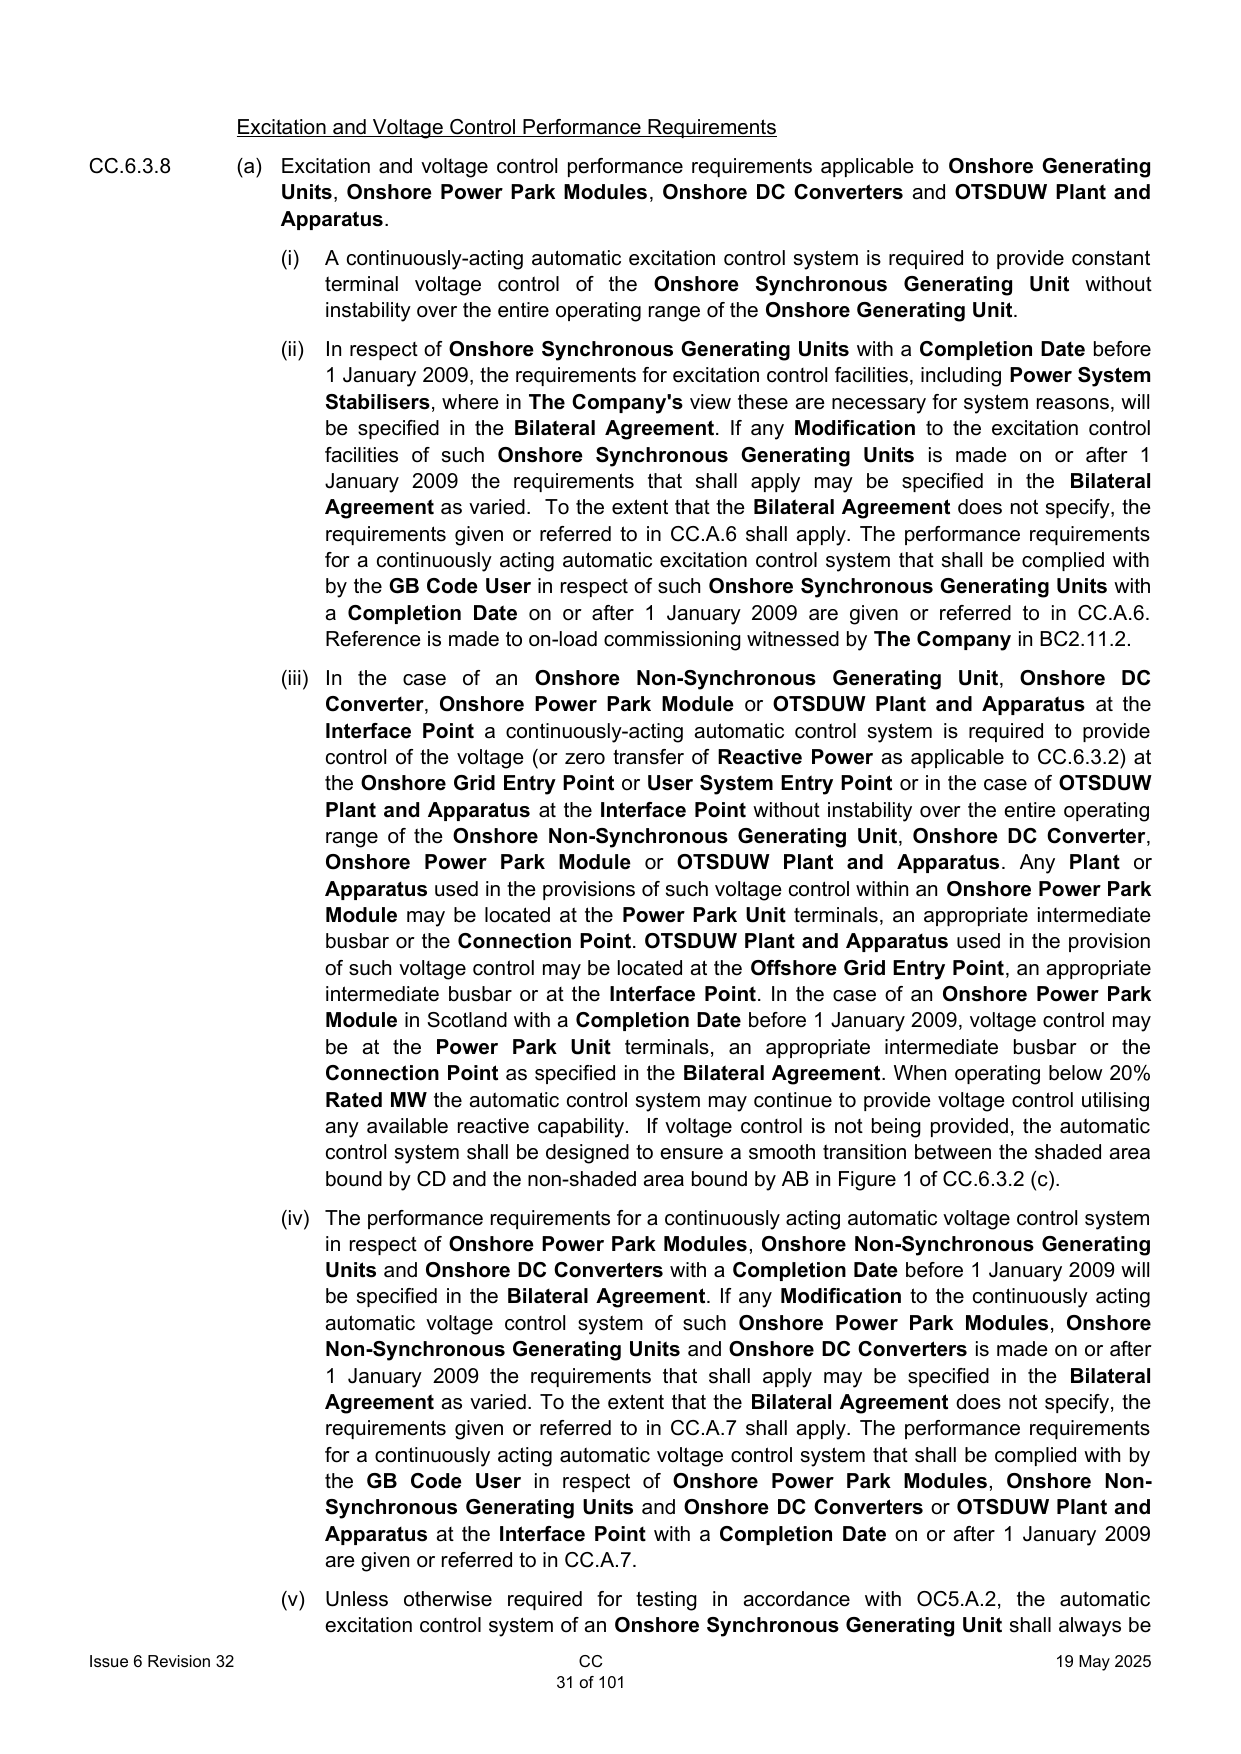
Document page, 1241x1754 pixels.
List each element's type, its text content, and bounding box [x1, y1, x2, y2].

text (iv) The performance requirements for a continuously acting automatic voltage control system in respect of Onshore Power Park Modules, Onshore Non-Synchronous Generating Units and Onshore DC Converters with a Completion Date before 1 January 2009 will be specified in the Bilateral Agreement. If any Modification to the continuously acting automatic voltage control system of such Onshore Power Park Modules, Onshore Non-Synchronous Generating Units and Onshore DC Converters is made on or after 1 January 2009 the requirements that shall apply may be specified in the Bilateral Agreement as varied. To the extent that the Bilateral Agreement does not specify, the requirements given or referred to in CC.A.7 shall apply. The performance requirements for a continuously acting automatic voltage control system that shall be complied with by the GB Code User in respect of Onshore Power Park Modules, Onshore Non-Synchronous Generating Units and Onshore DC Converters or OTSDUW Plant and Apparatus at the Interface Point with a Completion Date on or after 1 January 2009 are given or referred to in CC.A.7. [281, 1205, 1152, 1572]
text (iii) In the case of an Onshore Non-Synchronous Generating Unit, Onshore DC Converter, Onshore Power Park Module or OTSDUW Plant and Apparatus at the Interface Point a continuously-acting automatic control system is required to provide control of the voltage (or zero transfer of Reactive Power as applicable to CC.6.3.2) at the Onshore Grid Entry Point or User System Entry Point or in the case of OTSDUW Plant and Apparatus at the Interface Point without instability over the entire operating range of the Onshore Non-Synchronous Generating Unit, Onshore DC Converter, Onshore Power Park Module or OTSDUW Plant and Apparatus. Any Plant or Apparatus used in the provisions of such voltage control within an Onshore Power Park Module may be located at the Power Park Unit terminals, an appropriate intermediate busbar or the Connection Point. OTSDUW Plant and Apparatus used in the provision of such voltage control may be located at the Offshore Grid Entry Point, an appropriate intermediate busbar or at the Interface Point. In the case of an Onshore Power Park Module in Scotland with a Completion Date before 1 January 2009, voltage control may be at the Power Park Unit terminals, an appropriate intermediate busbar or the Connection Point as specified in the Bilateral Agreement. When operating below 20% Rated MW the automatic control system may continue to provide voltage control utilising any available reactive capability. If voltage control is not being provided, the automatic control system shall be designed to ensure a smooth transition between the shaded area bound by CD and the non-shaded area bound by AB in Figure 1 of CC.6.3.2 (c). [281, 666, 1152, 1190]
text CC.6.3.8 (a) Excitation and voltage control performance requirements applicable to Onshore Generating Units, Onshore Power Park Modules, Onshore DC Converters and OTSDUW Plant and Apparatus. [89, 154, 1152, 231]
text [281, 1587, 1152, 1637]
text (ii) In respect of Onshore Synchronous Generating Units with a Completion Date before 1 January 2009, the requirements for excitation control facilities, including Power System Stabilisers, where in The Company's view these are necessary for system reasons, will be specified in the Bilateral Agreement. If any Modification to the excitation control facilities of such Onshore Synchronous Generating Units is made on or after 1 January 2009 the requirements that shall apply may be specified in the Bilateral Agreement as varied. To the extent that the Bilateral Agreement does not specify, the requirements given or referred to in CC.A.6 shall apply. The performance requirements for a continuously acting automatic excitation control system that shall be complied with by the GB Code User in respect of such Onshore Synchronous Generating Units with a Completion Date on or after 1 January 2009 are given or referred to in CC.A.6. Reference is made to on-load commissioning witnessed by The Company in BC2.11.2. [281, 337, 1152, 651]
text (i) A continuously-acting automatic excitation control system is required to provide constant terminal voltage control of the Onshore Synchronous Generating Unit without instability over the entire operating range of the Onshore Generating Unit. [281, 245, 1152, 322]
text Excitation and Voltage Control Performance Requirements [89, 115, 1152, 139]
